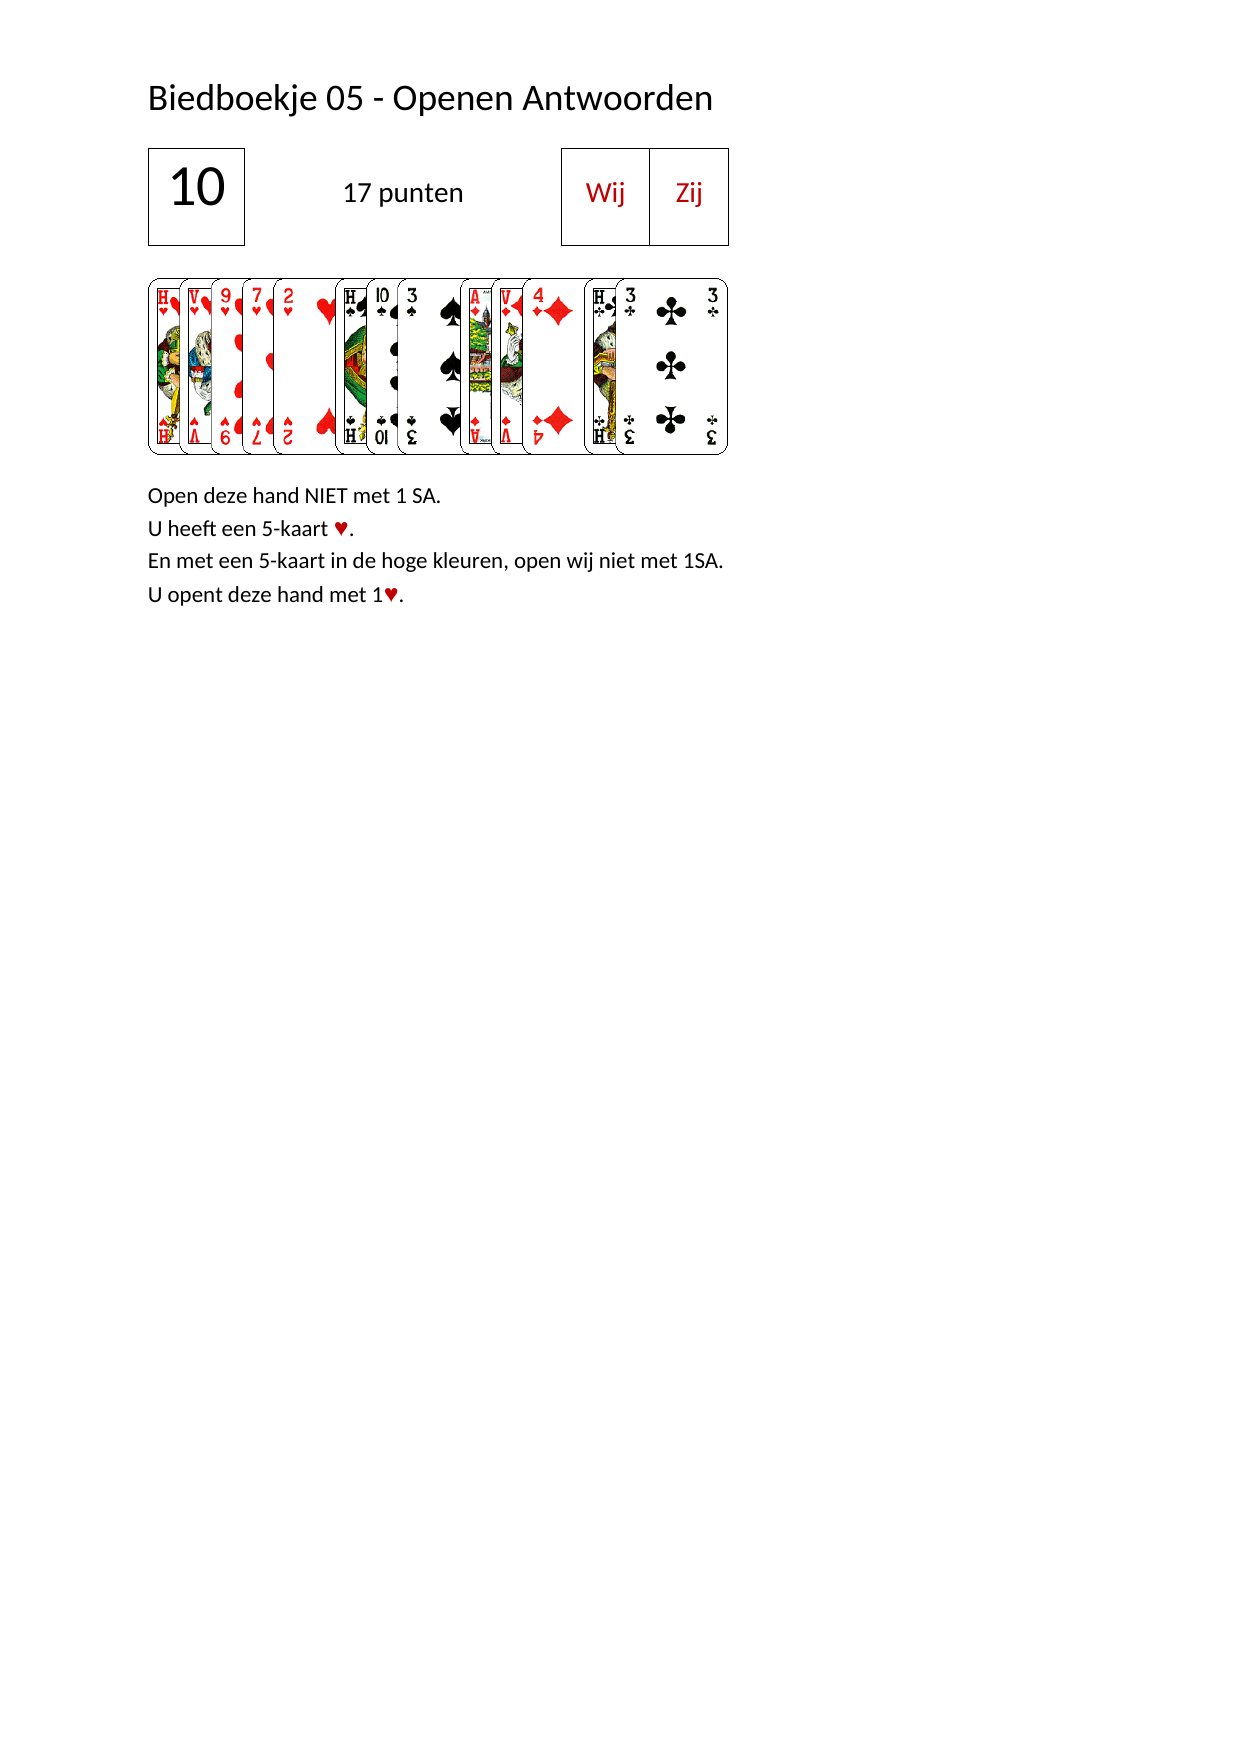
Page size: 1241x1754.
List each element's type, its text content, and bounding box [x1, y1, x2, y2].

table_header Zij [650, 149, 728, 244]
table_header Wij [562, 149, 649, 244]
table_header 10 [149, 149, 244, 244]
table_header 17 punten [245, 148, 561, 244]
text Open deze hand NIET met 1 SA. U heeft een 5-kaart ♥. En met een 5-kaart in de hoge kleuren, open wij niet met 1SA. U opent deze hand met 1♥. [148, 481, 1093, 608]
picture [147, 277, 729, 456]
